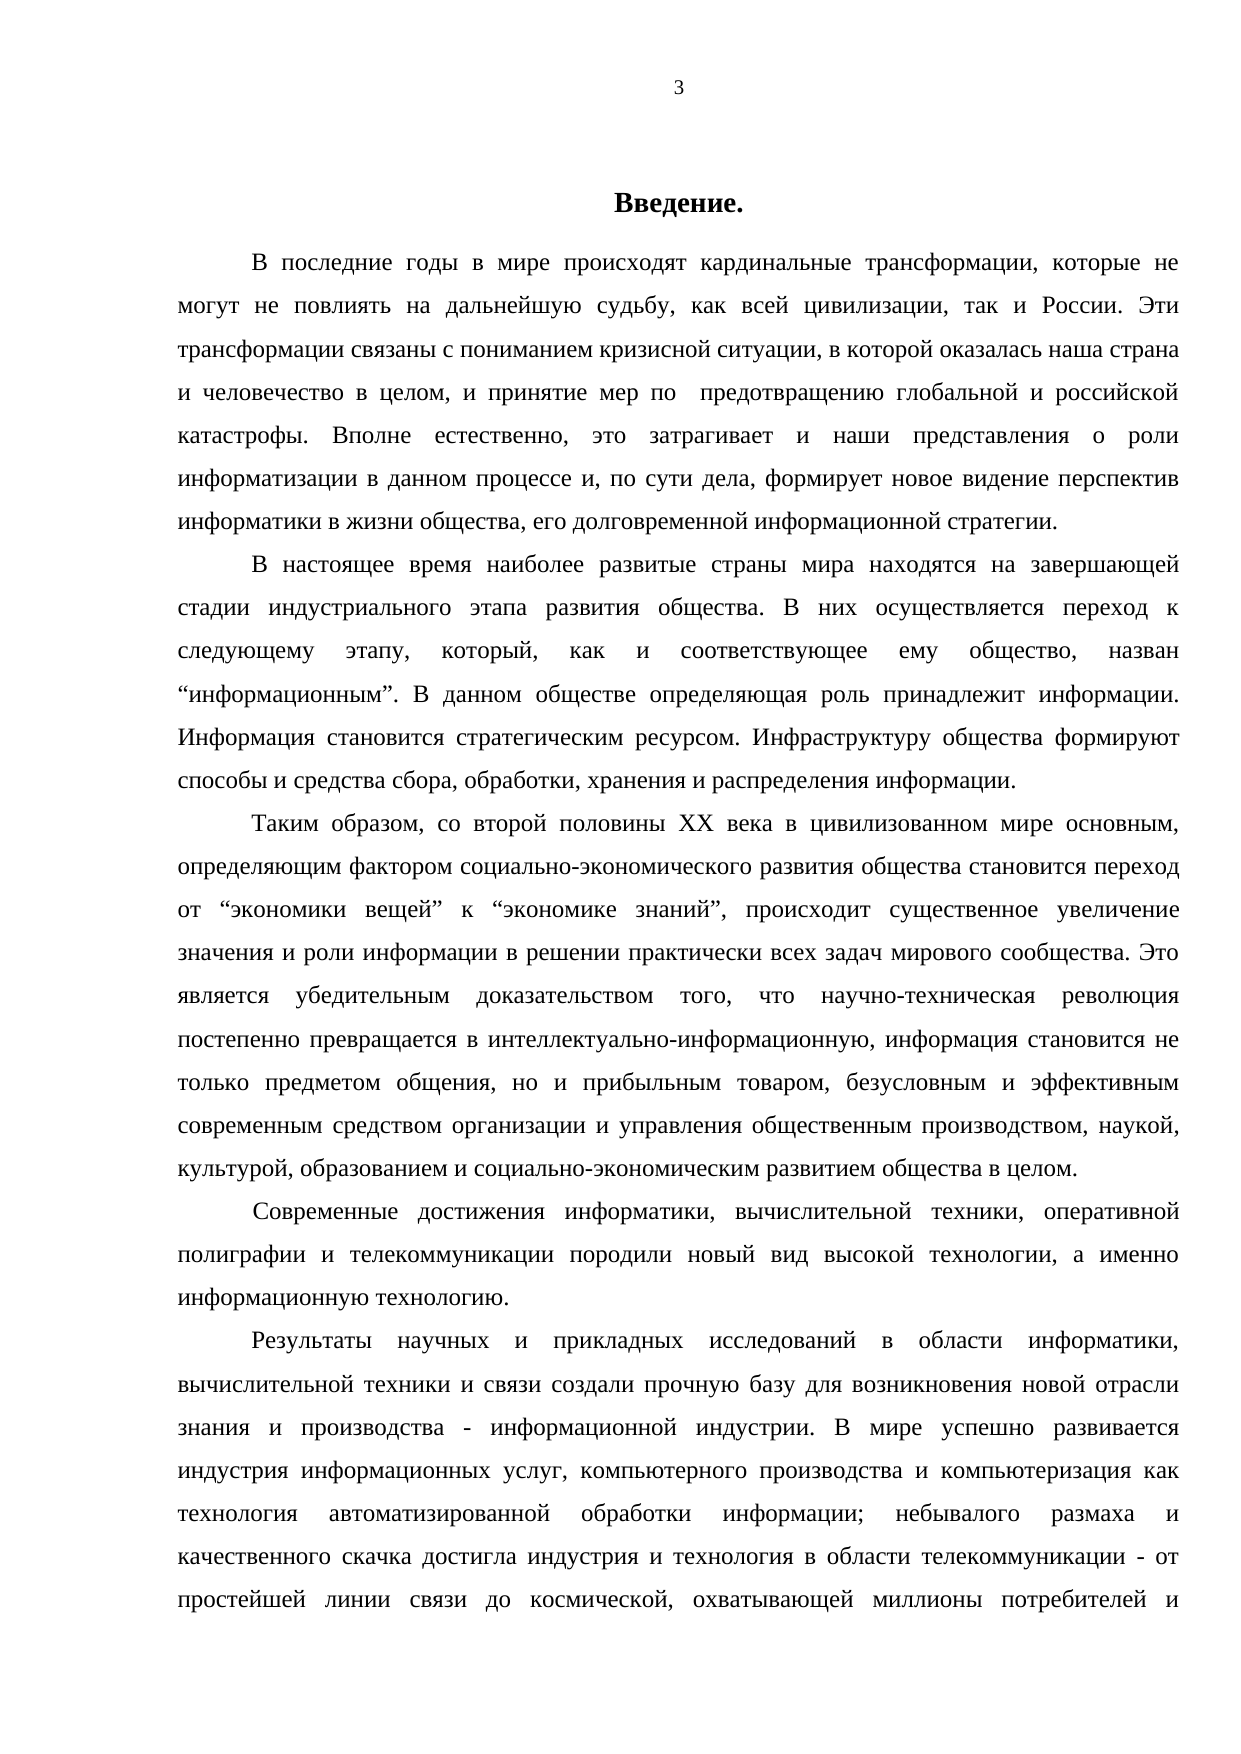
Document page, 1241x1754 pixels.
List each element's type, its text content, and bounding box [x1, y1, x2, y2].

text Современные достижения информатики, вычислительной техники, оперативной полиграфии и телекоммуникации породили новый вид высокой технологии, а именно информационную технологию. [177, 1196, 1180, 1311]
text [177, 1326, 1180, 1613]
text Введение. [177, 185, 1180, 219]
text В последние годы в мире происходят кардинальные трансформации, которые не могут не повлиять на дальнейшую судьбу, как всей цивилизации, так и России. Эти трансформации связаны с пониманием кризисной ситуации, в которой оказалась наша страна и человечество в целом, и принятие мер по предотвращению глобальной и российской катастрофы. Вполне естественно, это затрагивает и наши представления о роли информатизации в данном процессе и, по сути дела, формирует новое видение перспектив информатики в жизни общества, его долговременной информационной стратегии. [177, 247, 1180, 535]
text В настоящее время наиболее развитые страны мира находятся на завершающей стадии индустриального этапа развития общества. В них осуществляется переход к следующему этапу, который, как и соответствующее ему общество, назван “информационным”. В данном обществе определяющая роль принадлежит информации. Информация становится стратегическим ресурсом. Инфраструктуру общества формируют способы и средства сбора, обработки, хранения и распределения информации. [177, 549, 1180, 794]
text Таким образом, со второй половины ХХ века в цивилизованном мире основным, определяющим фактором социально-экономического развития общества становится переход от “экономики вещей” к “экономике знаний”, происходит существенное увеличение значения и роли информации в решении практически всех задач мирового сообщества. Это является убедительным доказательством того, что научно-техническая революция постепенно превращается в интеллектуально-информационную, информация становится не только предметом общения, но и прибыльным товаром, безусловным и эффективным современным средством организации и управления общественным производством, наукой, культурой, образованием и социально-экономическим развитием общества в целом. [177, 808, 1180, 1182]
